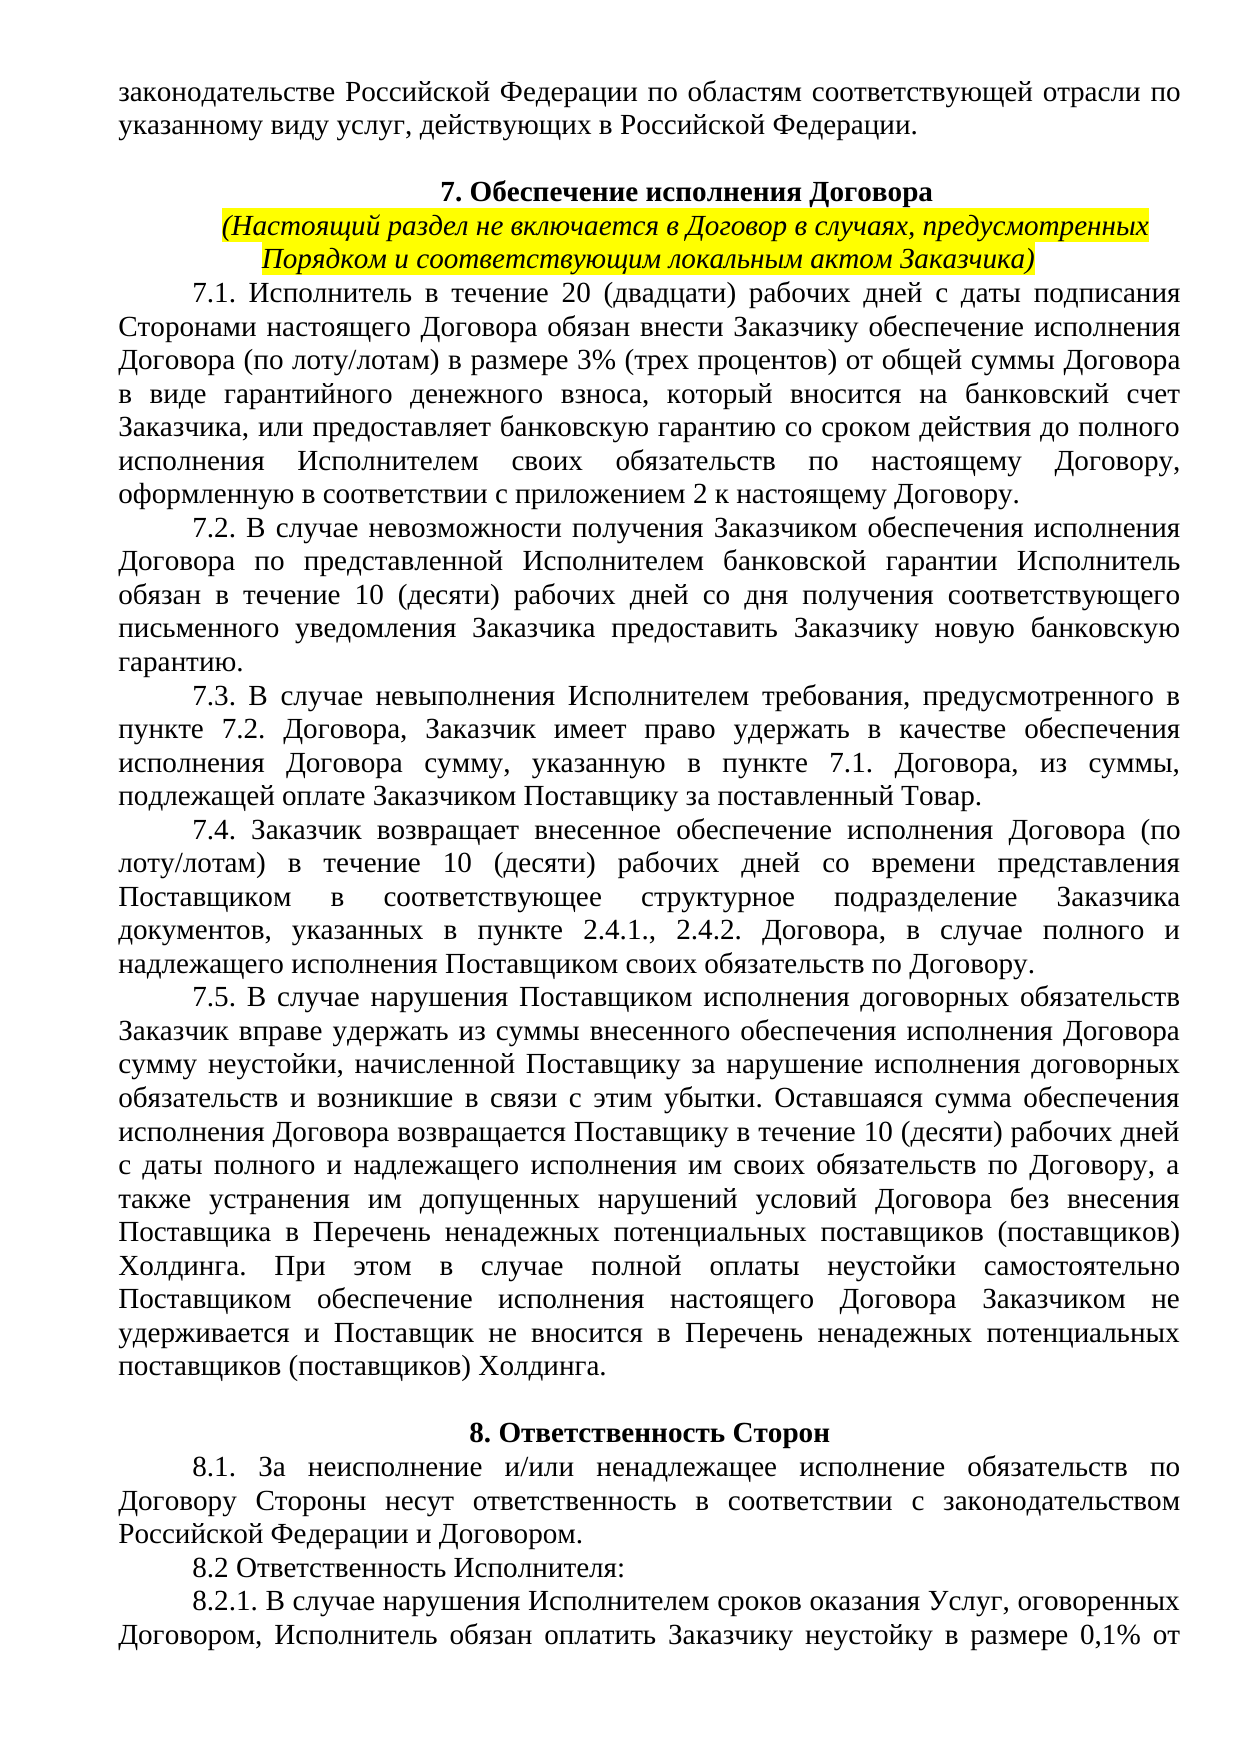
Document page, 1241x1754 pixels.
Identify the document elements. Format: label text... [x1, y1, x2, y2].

text 8. Ответственность Сторон [118, 1416, 1181, 1449]
text 7.5. В случае нарушения Поставщиком исполнения договорных обязательств Заказчик вправе удержать из суммы внесенного обеспечения исполнения Договора сумму неустойки, начисленной Поставщику за нарушение исполнения договорных обязательств и возникшие в связи с этим убытки. Оставшаяся сумма обеспечения исполнения Договора возвращается Поставщику в течение 10 (десяти) рабочих дней с даты полного и надлежащего исполнения им своих обязательств по Договору, а также устранения им допущенных нарушений условий Договора без внесения Поставщика в Перечень ненадежных потенциальных поставщиков (поставщиков) Холдинга. При этом в случае полной оплаты неустойки самостоятельно Поставщиком обеспечение исполнения настоящего Договора Заказчиком не удерживается и Поставщик не вносится в Перечень ненадежных потенциальных поставщиков (поставщиков) Холдинга. [118, 979, 1181, 1382]
text 7.4. Заказчик возвращает внесенное обеспечение исполнения Договора (по лоту/лотам) в течение 10 (десяти) рабочих дней со времени представления Поставщиком в соответствующее структурное подразделение Заказчика документов, указанных в пункте 2.4.1., 2.4.2. Договора, в случае полного и надлежащего исполнения Поставщиком своих обязательств по Договору. [118, 812, 1181, 979]
text 8.2 Ответственность Исполнителя: [118, 1550, 1181, 1583]
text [118, 74, 1181, 141]
text 7. Обеспечение исполнения Договора [118, 174, 1181, 208]
text 8.1. За неисполнение и/или ненадлежащее исполнение обязательств по Договору Стороны несут ответственность в соответствии с законодательством Российской Федерации и Договором. [118, 1449, 1181, 1550]
text (Настоящий раздел не включается в Договор в случаях, предусмотренных Порядком и соответствующим локальным актом Заказчика) [1035, 208, 1181, 275]
text 7.3. В случае невыполнения Исполнителем требования, предусмотренного в пункте 7.2. Договора, Заказчик имеет право удержать в качестве обеспечения исполнения Договора сумму, указанную в пункте 7.1. Договора, из суммы, подлежащей оплате Заказчиком Поставщику за поставленный Товар. [118, 678, 1181, 812]
text 7.2. В случае невозможности получения Заказчиком обеспечения исполнения Договора по представленной Исполнителем банковской гарантии Исполнитель обязан в течение 10 (десяти) рабочих дней со дня получения соответствующего письменного уведомления Заказчика предоставить Заказчику новую банковскую гарантию. [118, 510, 1181, 678]
text (Настоящий раздел не включается в Договор в случаях, предусмотренных Порядком и соответствующим локальным актом Заказчика) [118, 208, 262, 275]
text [118, 1583, 1181, 1650]
text 7.1. Исполнитель в течение 20 (двадцати) рабочих дней с даты подписания Сторонами настоящего Договора обязан внести Заказчику обеспечение исполнения Договора (по лоту/лотам) в размере 3% (трех процентов) от общей суммы Договора в виде гарантийного денежного взноса, который вносится на банковский счет Заказчика, или предоставляет банковскую гарантию со сроком действия до полного исполнения Исполнителем своих обязательств по настоящему Договору, оформленную в соответствии с приложением 2 к настоящему Договору. [118, 275, 1181, 510]
